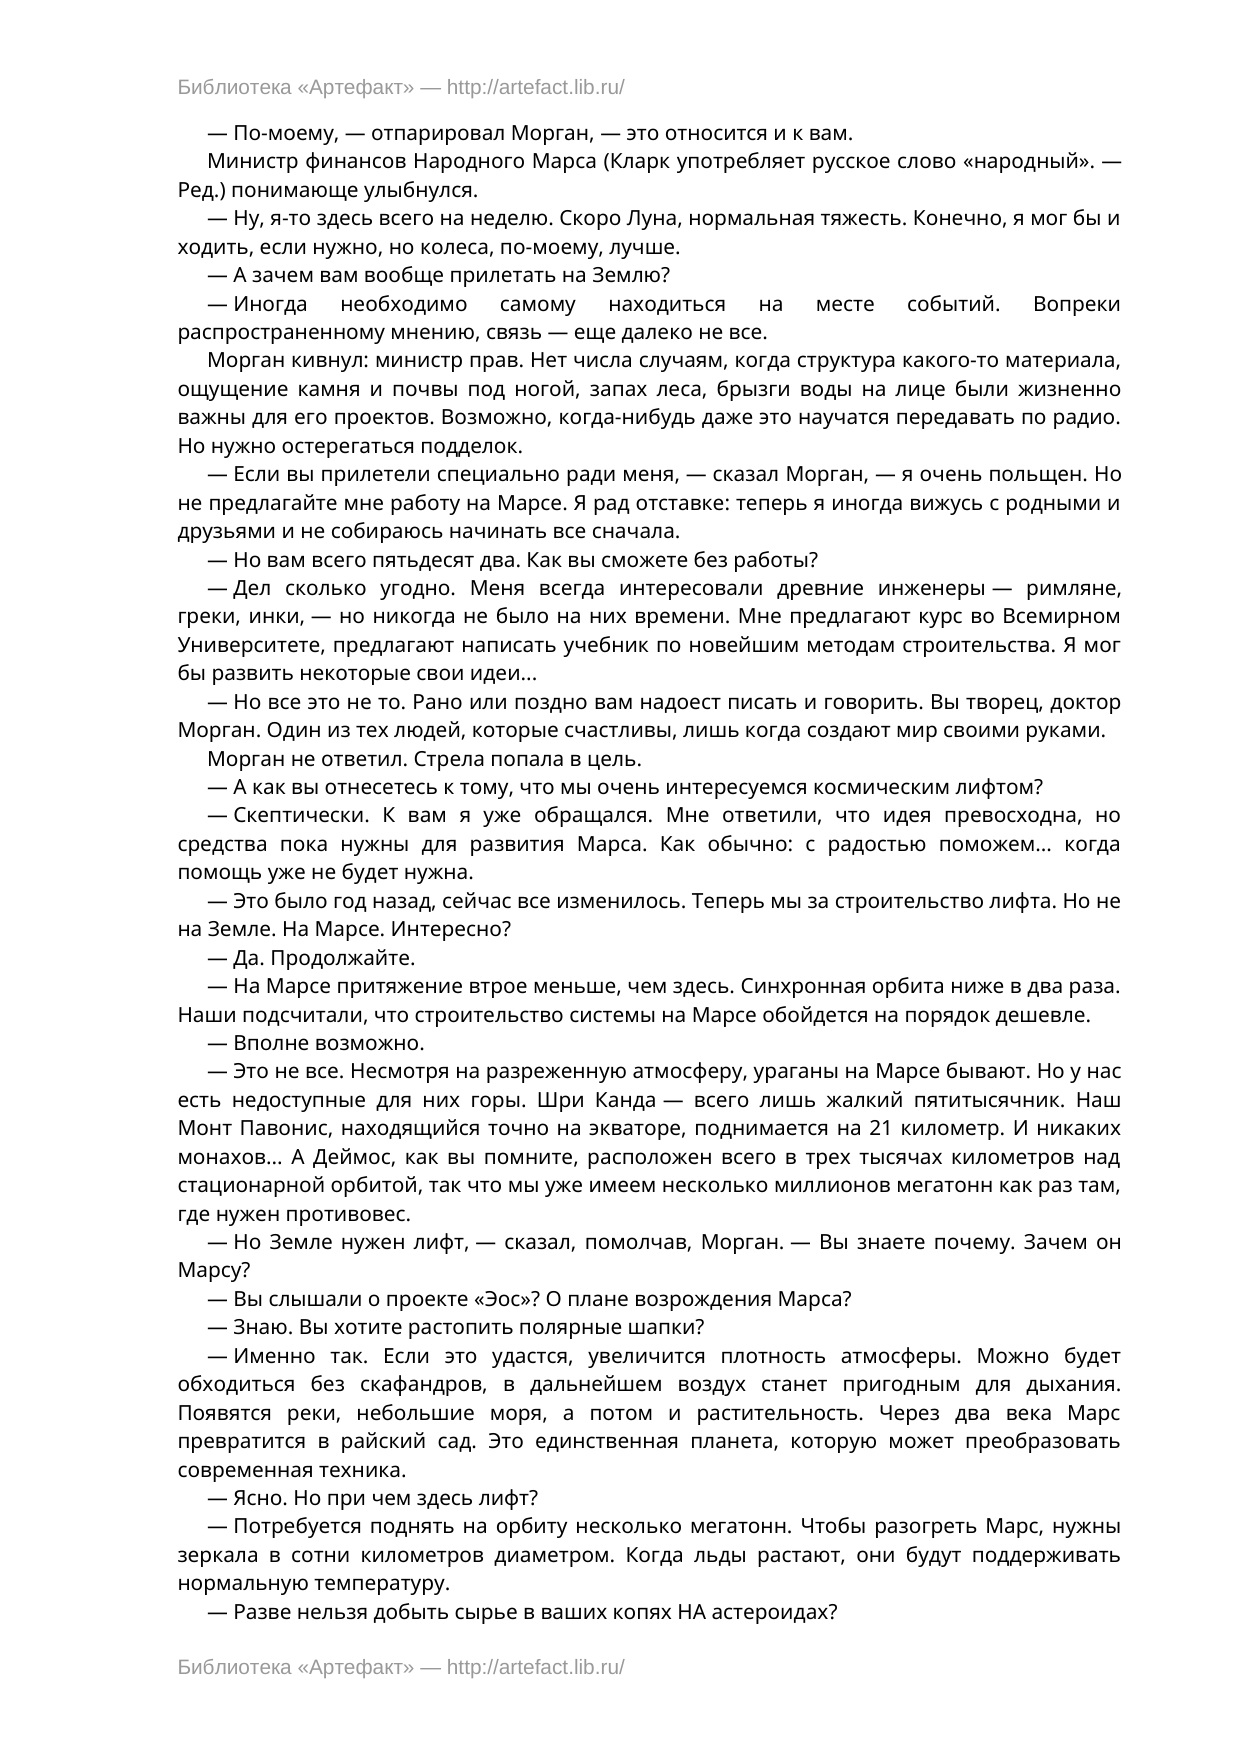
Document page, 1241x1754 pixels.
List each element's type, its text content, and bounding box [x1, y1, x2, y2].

text — А зачем вам вообще прилетать на Землю? [177, 260, 1122, 289]
text — Да. Продолжайте. [177, 943, 1122, 971]
text — Ну, я-то здесь всего на неделю. Скоро Луна, нормальная тяжесть. Конечно, я мог бы и ходить, если нужно, но колеса, по-моему, лучше. [177, 203, 1122, 260]
text Морган кивнул: министр прав. Нет числа случаям, когда структура какого-то материала, ощущение камня и почвы под ногой, запах леса, брызги воды на лице были жизненно важны для его проектов. Возможно, когда-нибудь даже это научатся передавать по радио. Но нужно остерегаться подделок. [177, 346, 1122, 459]
text — Разве нельзя добыть сырье в ваших копях НА астероидах? [177, 1597, 1122, 1625]
text — Но вам всего пятьдесят два. Как вы сможете без работы? [177, 545, 1122, 573]
text Морган не ответил. Стрела попала в цель. [177, 744, 1122, 772]
text — Вы слышали о проекте «Эос»? О плане возрождения Марса? [177, 1284, 1122, 1312]
text — Но все это не то. Рано или поздно вам надоест писать и говорить. Вы творец, доктор Морган. Один из тех людей, которые счастливы, лишь когда создают мир своими руками. [177, 687, 1122, 744]
text — Знаю. Вы хотите растопить полярные шапки? [177, 1312, 1122, 1341]
text — Вполне возможно. [177, 1028, 1122, 1057]
text — На Марсе притяжение втрое меньше, чем здесь. Синхронная орбита ниже в два раза. Наши подсчитали, что строительство системы на Марсе обойдется на порядок дешевле. [177, 971, 1122, 1028]
text — Но Земле нужен лифт, — сказал, помолчав, Морган. — Вы знаете почему. Зачем он Марсу? [177, 1227, 1122, 1284]
text — Ясно. Но при чем здесь лифт? [177, 1483, 1122, 1512]
text — Иногда необходимо самому находиться на месте событий. Вопреки распространенному мнению, связь — еще далеко не все. [177, 289, 1122, 346]
text — По-моему, — отпарировал Морган, — это относится и к вам. [177, 118, 1122, 147]
text — Именно так. Если это удастся, увеличится плотность атмосферы. Можно будет обходиться без скафандров, в дальнейшем воздух станет пригодным для дыхания. Появятся реки, небольшие моря, а потом и растительность. Через два века Марс превратится в райский сад. Это единственная планета, которую может преобразовать современная техника. [177, 1341, 1122, 1483]
text Министр финансов Народного Марса (Кларк употребляет русское слово «народный». — Ред.) понимающе улыбнулся. [177, 147, 1122, 203]
text — Дел сколько угодно. Меня всегда интересовали древние инженеры — римляне, греки, инки, — но никогда не было на них времени. Мне предлагают курс во Всемирном Университете, предлагают написать учебник по новейшим методам строительства. Я мог бы развить некоторые свои идеи... [177, 573, 1122, 687]
text — Это было год назад, сейчас все изменилось. Теперь мы за строительство лифта. Но не на Земле. На Марсе. Интересно? [177, 886, 1122, 943]
text — А как вы отнесетесь к тому, что мы очень интересуемся космическим лифтом? [177, 772, 1122, 801]
text — Если вы прилетели специально ради меня, — сказал Морган, — я очень польщен. Но не предлагайте мне работу на Марсе. Я рад отставке: теперь я иногда вижусь с родными и друзьями и не собираюсь начинать все сначала. [177, 459, 1122, 545]
text — Потребуется поднять на орбиту несколько мегатонн. Чтобы разогреть Марс, нужны зеркала в сотни километров диаметром. Когда льды растают, они будут поддерживать нормальную температуру. [177, 1512, 1122, 1597]
text — Скептически. К вам я уже обращался. Мне ответили, что идея превосходна, но средства пока нужны для развития Марса. Как обычно: с радостью поможем... когда помощь уже не будет нужна. [177, 801, 1122, 886]
text — Это не все. Несмотря на разреженную атмосферу, ураганы на Марсе бывают. Но у нас есть недоступные для них горы. Шри Канда — всего лишь жалкий пятитысячник. Наш Монт Павонис, находящийся точно на экваторе, поднимается на 21 километр. И никаких монахов... А Деймос, как вы помните, расположен всего в трех тысячах километров над стационарной орбитой, так что мы уже имеем несколько миллионов мегатонн как раз там, где нужен противовес. [177, 1057, 1122, 1227]
